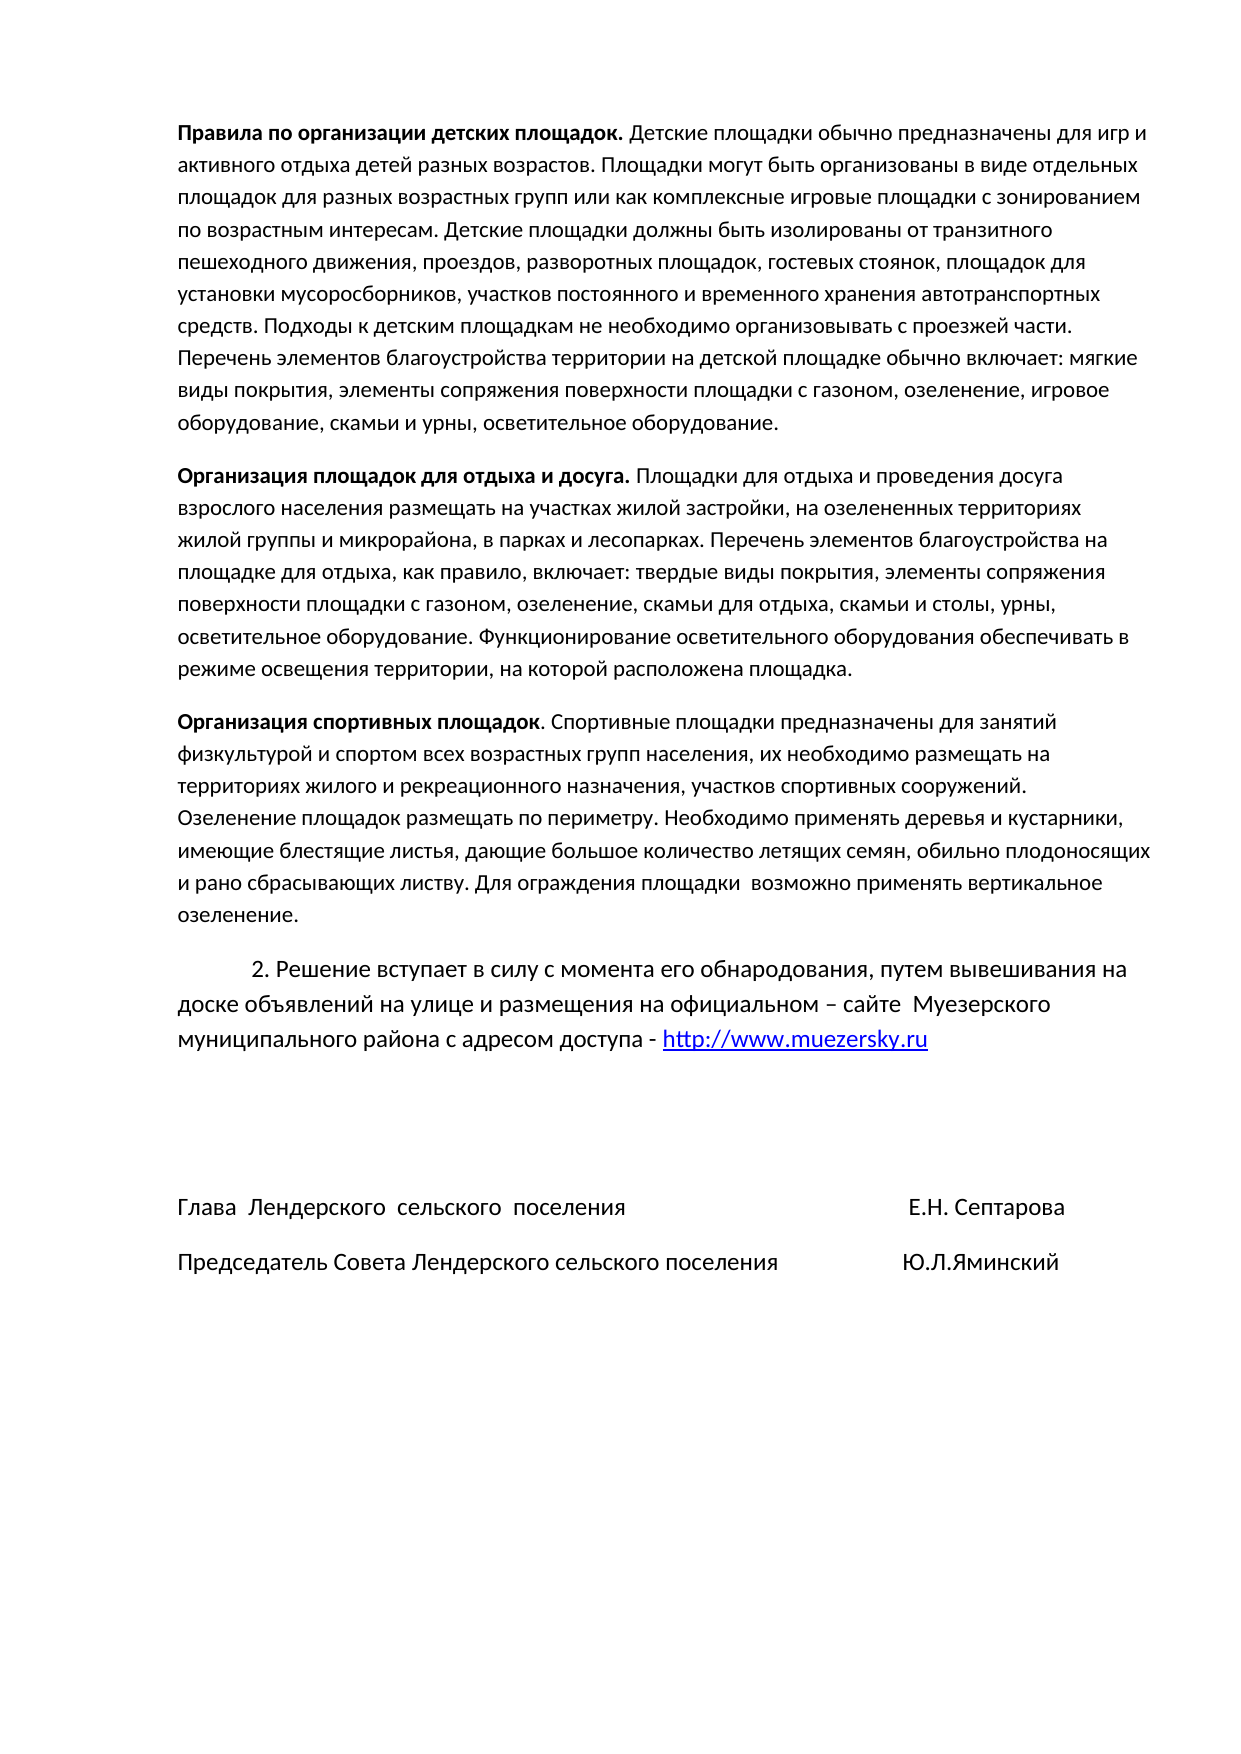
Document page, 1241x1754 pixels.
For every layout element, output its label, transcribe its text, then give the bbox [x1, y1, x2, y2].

text Председатель Совета Лендерского сельского поселения Ю.Л.Яминский [177, 1246, 1152, 1277]
text 2. Решение вступает в силу с момента его обнародования, путем вывешивания на доске объявлений на улице и размещения на официальном – сайте Муезерского муниципального района с адресом доступа - http://www.muezersky.ru [177, 953, 1167, 1054]
text Организация площадок для отдыха и досуга. Площадки для отдыха и проведения досуга взрослого населения размещать на участках жилой застройки, на озелененных территориях жилой группы и микрорайона, в парках и лесопарках. Перечень элементов благоустройства на площадке для отдыха, как правило, включает: твердые виды покрытия, элементы сопряжения поверхности площадки с газоном, озеленение, скамьи для отдыха, скамьи и столы, урны, осветительное оборудование. Функционирование осветительного оборудования обеспечивать в режиме освещения территории, на которой расположена площадка. [177, 461, 1152, 682]
text Организация спортивных площадок. Спортивные площадки предназначены для занятий физкультурой и спортом всех возрастных групп населения, их необходимо размещать на территориях жилого и рекреационного назначения, участков спортивных сооружений. Озеленение площадок размещать по периметру. Необходимо применять деревья и кустарники, имеющие блестящие листья, дающие большое количество летящих семян, обильно плодоносящих и рано сбрасывающих листву. Для ограждения площадки возможно применять вертикальное озеленение. [177, 707, 1152, 928]
text Глава Лендерского сельского поселения Е.Н. Септарова [177, 1191, 1152, 1221]
text Правила по организации детских площадок. Детские площадки обычно предназначены для игр и активного отдыха детей разных возрастов. Площадки могут быть организованы в виде отдельных площадок для разных возрастных групп или как комплексные игровые площадки с зонированием по возрастным интересам. Детские площадки должны быть изолированы от транзитного пешеходного движения, проездов, разворотных площадок, гостевых стоянок, площадок для установки мусоросборников, участков постоянного и временного хранения автотранспортных средств. Подходы к детским площадкам не необходимо организовывать с проезжей части. Перечень элементов благоустройства территории на детской площадке обычно включает: мягкие виды покрытия, элементы сопряжения поверхности площадки с газоном, озеленение, игровое оборудование, скамьи и урны, осветительное оборудование. [177, 118, 1152, 436]
